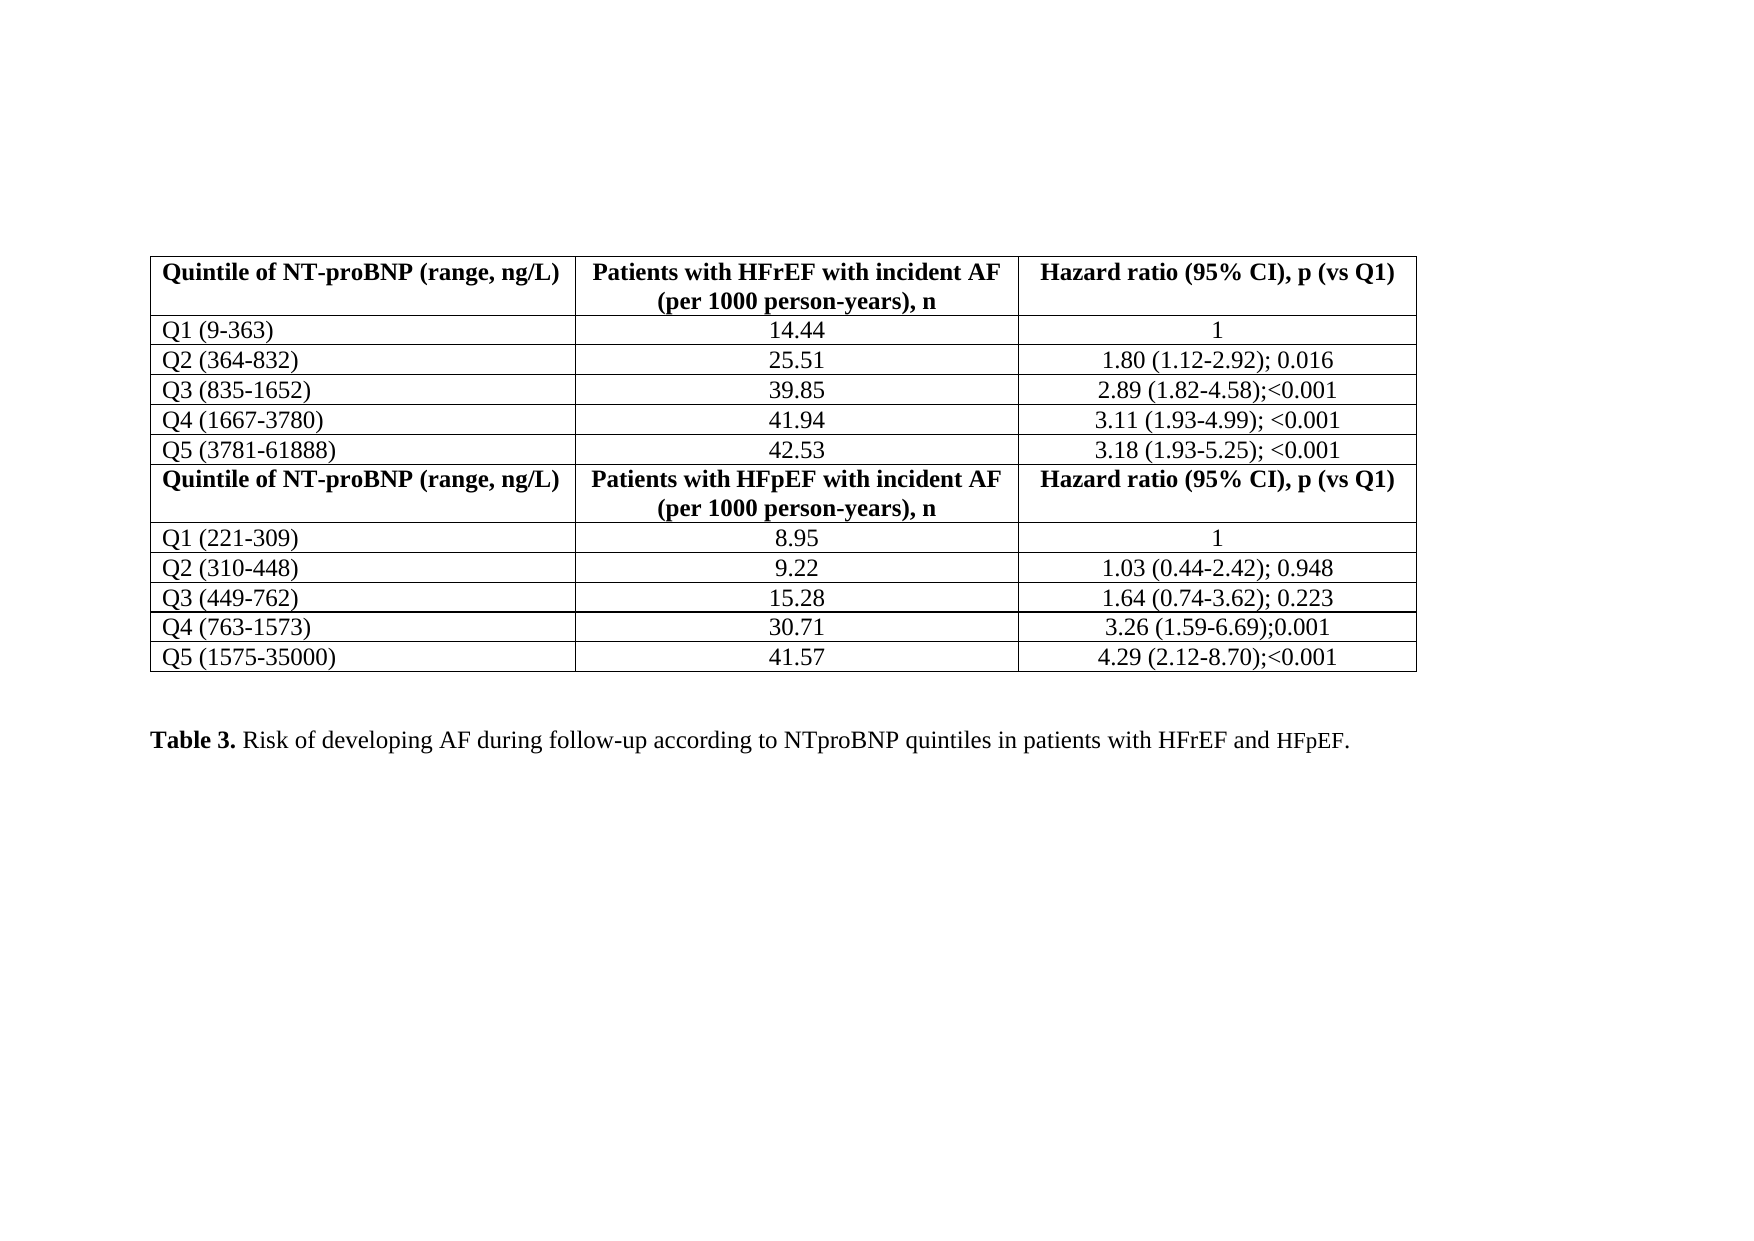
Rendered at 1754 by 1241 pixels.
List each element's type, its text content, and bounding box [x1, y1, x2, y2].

table_cell 41.94 [576, 405, 1018, 434]
text Table 3. Risk of developing AF during follow-up according to NTproBNP quintiles in patients with HFrEF and HFpEF. [150, 725, 1604, 754]
table_cell Q4 (1667-3780) [151, 405, 575, 434]
table_cell 9.22 [576, 553, 1018, 582]
table_cell 14.44 [576, 316, 1018, 344]
table_cell 4.29 (2.12-8.70);<0.001 [1019, 642, 1416, 671]
table_cell 3.18 (1.93-5.25); <0.001 [1019, 435, 1416, 463]
table_cell Patients with HFpEF with incident AF (per 1000 person-years), n [576, 465, 1018, 522]
table_cell 1.03 (0.44-2.42); 0.948 [1019, 553, 1416, 582]
table_cell Q5 (3781-61888) [151, 435, 575, 463]
table_cell Q4 (763-1573) [151, 613, 575, 641]
table_cell 39.85 [576, 375, 1018, 404]
table_cell 1.64 (0.74-3.62); 0.223 [1019, 583, 1416, 611]
table_cell Q3 (835-1652) [151, 375, 575, 404]
table_cell 1 [1019, 523, 1416, 552]
table_cell Hazard ratio (95% CI), p (vs Q1) [1019, 465, 1416, 522]
table_cell Q5 (1575-35000) [151, 642, 575, 671]
table_header Quintile of NT-proBNP (range, ng/L) [151, 257, 575, 314]
table_cell 15.28 [576, 583, 1018, 611]
table_cell Quintile of NT-proBNP (range, ng/L) [151, 465, 575, 522]
table_cell Q1 (9-363) [151, 316, 575, 344]
table_cell 3.11 (1.93-4.99); <0.001 [1019, 405, 1416, 434]
table_cell 42.53 [576, 435, 1018, 463]
table_cell 41.57 [576, 642, 1018, 671]
table_cell Q3 (449-762) [151, 583, 575, 611]
table_header Hazard ratio (95% CI), p (vs Q1) [1019, 257, 1416, 314]
table_cell 8.95 [576, 523, 1018, 552]
table_cell 3.26 (1.59-6.69);0.001 [1019, 613, 1416, 641]
table_cell 1 [1019, 316, 1416, 344]
table_cell 1.80 (1.12-2.92); 0.016 [1019, 345, 1416, 374]
table_cell Q2 (364-832) [151, 345, 575, 374]
table_header Patients with HFrEF with incident AF (per 1000 person-years), n [576, 257, 1018, 314]
table_cell Q2 (310-448) [151, 553, 575, 582]
table_cell 25.51 [576, 345, 1018, 374]
table_cell 2.89 (1.82-4.58);<0.001 [1019, 375, 1416, 404]
table_cell 30.71 [576, 613, 1018, 641]
table_cell Q1 (221-309) [151, 523, 575, 552]
